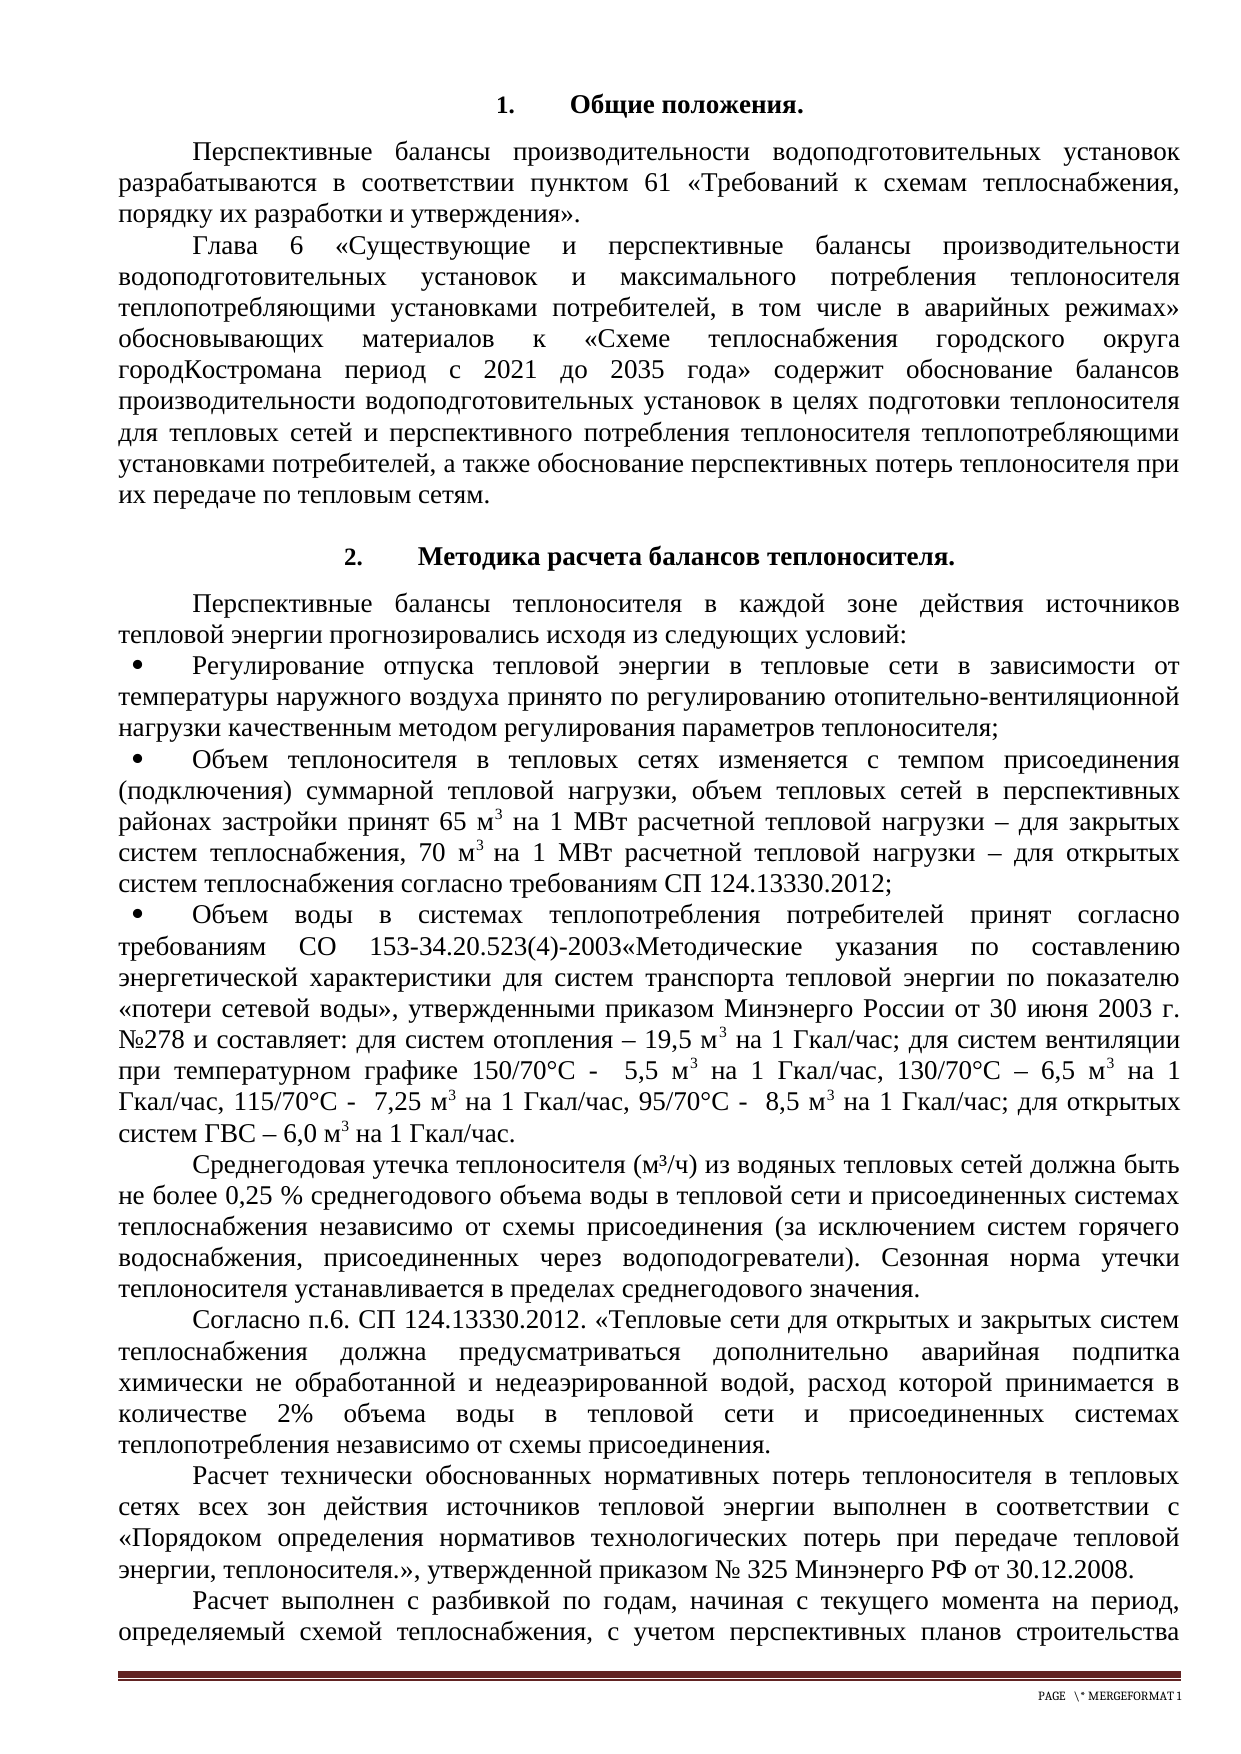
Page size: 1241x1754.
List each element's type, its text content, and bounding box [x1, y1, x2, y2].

text Перспективные балансы теплоносителя в каждой зоне действия источников тепловой энергии прогнозировались исходя из следующих условий: [118, 587, 1181, 649]
text Расчет технически обоснованных нормативных потерь теплоносителя в тепловых сетях всех зон действия источников тепловой энергии выполнен в соответствии с «Порядоком определения нормативов технологических потерь при передаче тепловой энергии, теплоносителя.», утвержденной приказом № 325 Минэнерго РФ от 30.12.2008. [118, 1459, 1181, 1584]
list Методика расчета балансов теплоносителя. [118, 540, 1181, 571]
list Регулирование отпуска тепловой энергии в тепловые сети в зависимости от температуры наружного воздуха принято по регулированию отопительно-вентиляционной нагрузки качественным методом регулирования параметров теплоносителя; [118, 649, 1181, 743]
text Перспективные балансы производительности водоподготовительных установок разрабатываются в соответствии пунктом 61 «Требований к схемам теплоснабжения, порядку их разработки и утверждения». [118, 135, 1181, 229]
text Среднегодовая утечка теплоносителя (м³/ч) из водяных тепловых сетей должна быть не более 0,25 % среднегодового объема воды в тепловой сети и присоединенных системах теплоснабжения независимо от схемы присоединения (за исключением систем горячего водоснабжения, присоединенных через водоподогреватели). Сезонная норма утечки теплоносителя устанавливается в пределах среднегодового значения. [118, 1148, 1181, 1303]
list Общие положения. [118, 89, 1181, 120]
text Глава 6 «Существующие и перспективные балансы производительности водоподготовительных установок и максимального потребления теплоносителя теплопотребляющими установками потребителей, в том числе в аварийных режимах» обосновывающих материалов к «Схеме теплоснабжения городского округа городКостромана период с 2021 до 2035 года» содержит обоснование балансов производительности водоподготовительных установок в целях подготовки теплоносителя для тепловых сетей и перспективного потребления теплоносителя теплопотребляющими установками потребителей, а также обоснование перспективных потерь теплоносителя при их передаче по тепловым сетям. [118, 229, 1181, 509]
list Объем теплоносителя в тепловых сетях изменяется с темпом присоединения (подключения) суммарной тепловой нагрузки, объем тепловых сетей в перспективных районах застройки принят 65 м3 на 1 МВт расчетной тепловой нагрузки – для закрытых систем теплоснабжения, 70 м3 на 1 МВт расчетной тепловой нагрузки – для открытых систем теплоснабжения согласно требованиям СП 124.13330.2012; [118, 743, 1181, 898]
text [118, 1584, 1181, 1646]
list Объем воды в системах теплопотребления потребителей принят согласно требованиям СО 153-34.20.523(4)-2003«Методические указания по составлению энергетической характеристики для систем транспорта тепловой энергии по показателю «потери сетевой воды», утвержденными приказом Минэнерго России от 30 июня 2003 г. №278 и составляет: для систем отопления – 19,5 м3 на 1 Гкал/час; для систем вентиляции при температурном графике 150/70°C - 5,5 м3 на 1 Гкал/час, 130/70°C – 6,5 м3 на 1 Гкал/час, 115/70°C - 7,25 м3 на 1 Гкал/час, 95/70°C - 8,5 м3 на 1 Гкал/час; для открытых систем ГВС – 6,0 м3 на 1 Гкал/час. [118, 898, 1181, 1148]
text Согласно п.6. СП 124.13330.2012. «Тепловые сети для открытых и закрытых систем теплоснабжения должна предусматриваться дополнительно аварийная подпитка химически не обработанной и недеаэрированной водой, расход которой принимается в количестве 2% объема воды в тепловой сети и присоединенных системах теплопотребления независимо от схемы присоединения. [118, 1303, 1181, 1459]
